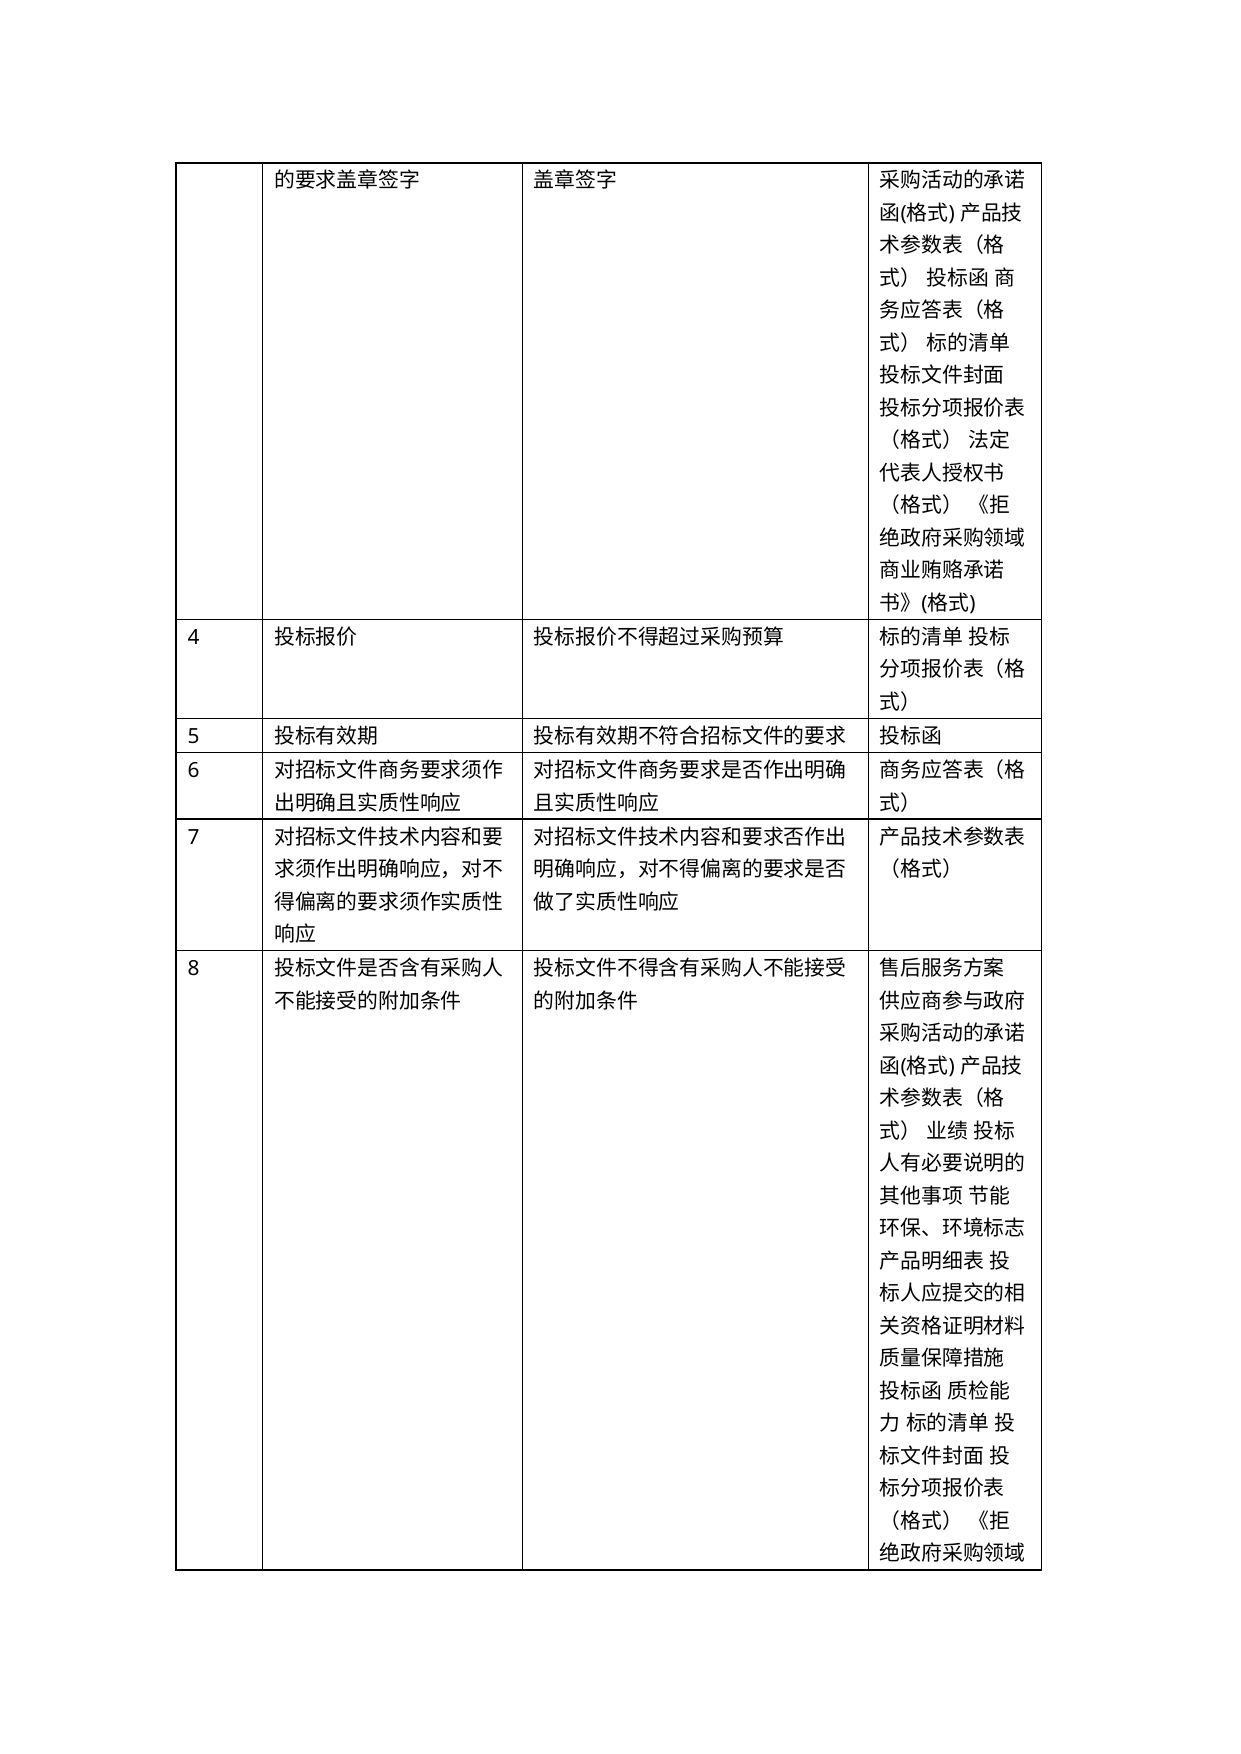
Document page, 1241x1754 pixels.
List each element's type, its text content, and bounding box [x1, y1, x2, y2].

table_cell 6 [177, 753, 262, 818]
table_cell 投标文件是否按照招标文件的要求盖章签字 [523, 164, 868, 618]
table_cell 3 [177, 164, 262, 618]
table_cell 标的清单 投标分项报价表（格式） [869, 620, 1041, 718]
table_cell 8 [177, 951, 262, 1569]
table_cell 对招标文件技术内容和要求须作出明确响应，对不得偏离的要求须作实质性响应 [263, 820, 522, 950]
table_cell 投标有效期不符合招标文件的要求 [523, 719, 868, 752]
table_cell 对招标文件商务要求是否作出明确且实质性响应 [523, 753, 868, 818]
table_cell 对招标文件商务要求须作出明确且实质性响应 [263, 753, 522, 818]
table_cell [523, 951, 868, 1569]
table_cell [869, 951, 1041, 1569]
table_cell 投标文件须按照招标文件的要求盖章签字 [263, 164, 522, 618]
table_cell 产品技术参数表（格式） [869, 820, 1041, 950]
table_cell 对招标文件技术内容和要求否作出明确响应，对不得偏离的要求是否做了实质性响应 [523, 820, 868, 950]
table_cell 投标有效期 [263, 719, 522, 752]
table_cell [263, 951, 522, 1569]
table_cell 商务应答表（格式） [869, 753, 1041, 818]
table_cell 5 [177, 719, 262, 752]
table_cell 投标报价 [263, 620, 522, 718]
table_cell 4 [177, 620, 262, 718]
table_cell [869, 164, 1041, 618]
table_cell 7 [177, 820, 262, 950]
table_cell 投标函 [869, 719, 1041, 752]
table_cell 投标报价不得超过采购预算 [523, 620, 868, 718]
